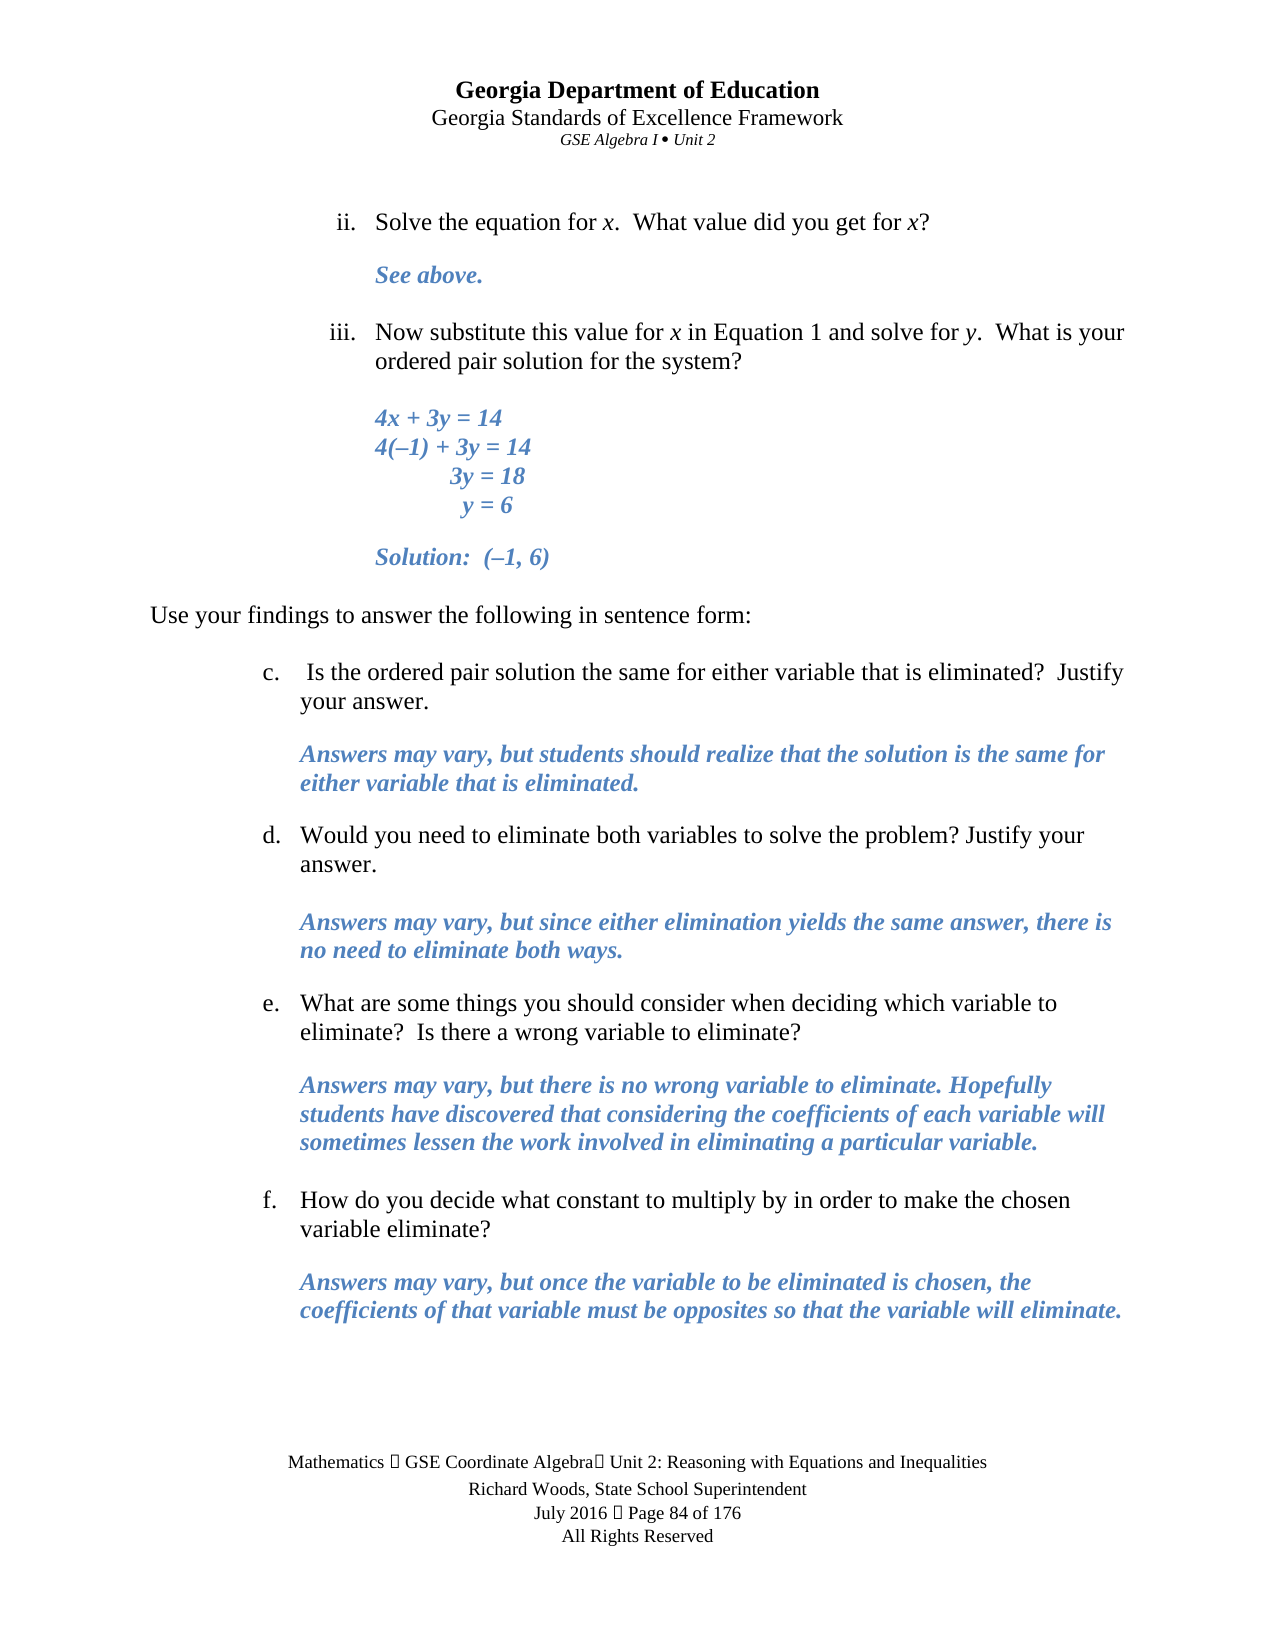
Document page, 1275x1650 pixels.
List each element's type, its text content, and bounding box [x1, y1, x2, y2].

list Is the ordered pair solution the same for either variable that is eliminated? Justify your answer. [262, 657, 1125, 715]
list What are some things you should consider when deciding which variable to eliminate? Is there a wrong variable to eliminate? [262, 988, 1125, 1046]
list Solve the equation for x. What value did you get for x? [356, 207, 1125, 236]
list Answers may vary, but since either elimination yields the same answer, there is no need to eliminate both ways. [300, 907, 1125, 964]
list See above. [375, 260, 1125, 288]
text Answers may vary, but there is no wrong variable to eliminate. Hopefully students have discovered that considering the coefficients of each variable will sometimes lessen the work involved in eliminating a particular variable. [300, 1070, 1125, 1156]
list 4(–1) + 3y = 14 [375, 432, 1125, 461]
list Now substitute this value for x in Equation 1 and solve for y. What is your ordered pair solution for the system? [356, 317, 1125, 375]
list Solution: (–1, 6) [375, 542, 1125, 571]
list Would you need to eliminate both variables to solve the problem? Justify your answer. [262, 821, 1125, 878]
list y = 6 [375, 490, 1125, 518]
list 4x + 3y = 14 [375, 403, 1125, 432]
list 3y = 18 [375, 461, 1125, 490]
list How do you decide what constant to multiply by in order to make the chosen variable eliminate? [262, 1185, 1125, 1242]
text Use your findings to answer the following in sentence form: [150, 600, 1125, 629]
text Answers may vary, but once the variable to be eliminated is chosen, the coefficients of that variable must be opposites so that the variable will eliminate. [300, 1267, 1125, 1324]
list Answers may vary, but students should realize that the solution is the same for either variable that is eliminated. [300, 739, 1125, 797]
